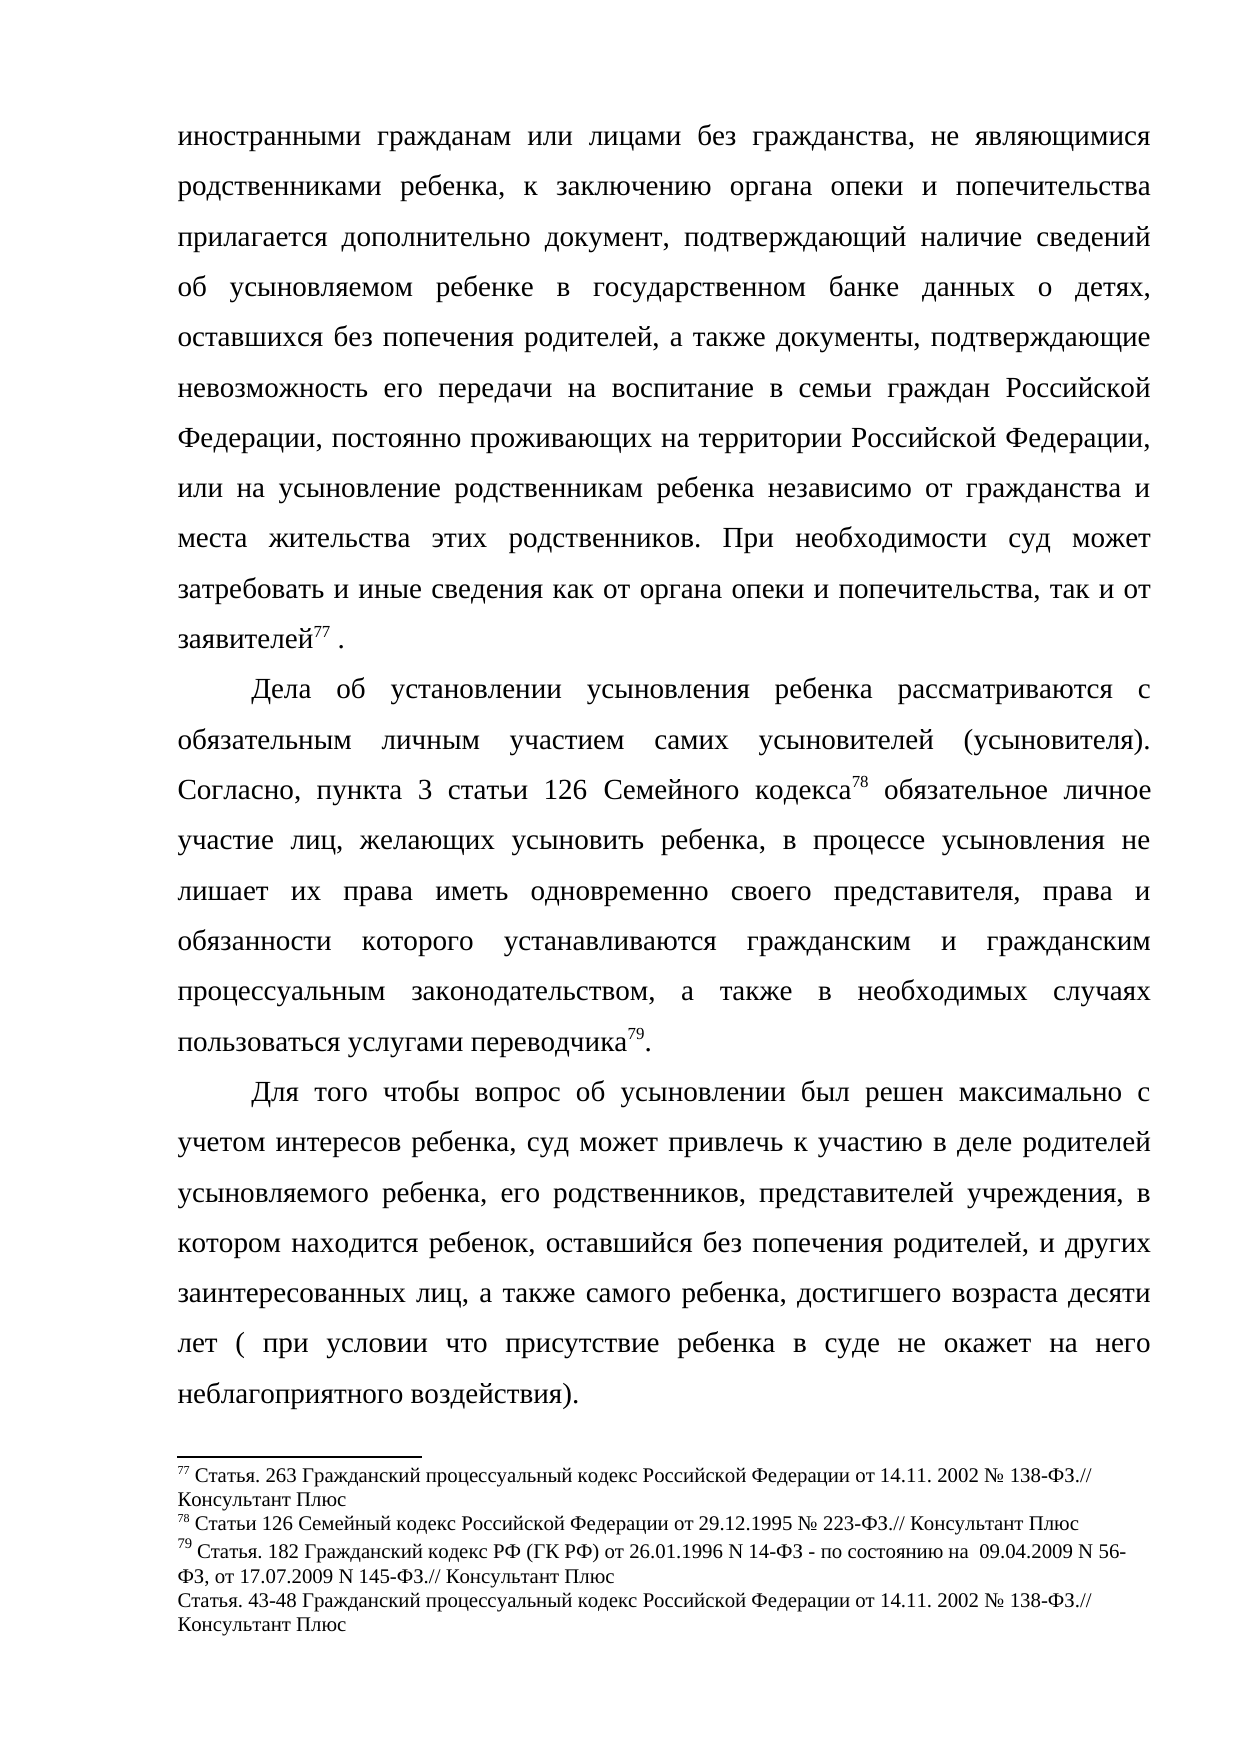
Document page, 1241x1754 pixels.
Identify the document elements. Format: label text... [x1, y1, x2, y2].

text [177, 118, 1152, 655]
text Для того чтобы вопрос об усыновлении был решен максимально с учетом интересов ребенка, суд может привлечь к участию в деле родителей усыновляемого ребенка, его родственников, представителей учреждения, в котором находится ребенок, оставшийся без попечения родителей, и других заинтересованных лиц, а также самого ребенка, достигшего возраста десяти лет ( при условии что присутствие ребенка в суде не окажет на него неблагоприятного воздействия). [177, 1074, 1152, 1409]
text Дела об установлении усыновления ребенка рассматриваются с обязательным личным участием самих усыновителей (усыновителя). Согласно, пункта 3 статьи 126 Семейного кодекса обязательное личное участие лиц, желающих усыновить ребенка, в процессе усыновления не лишает их права иметь одновременно своего представителя, права и обязанности которого устанавливаются гражданским и гражданским процессуальным законодательством, а также в необходимых случаях пользоваться услугами переводчика. [177, 672, 1152, 1057]
